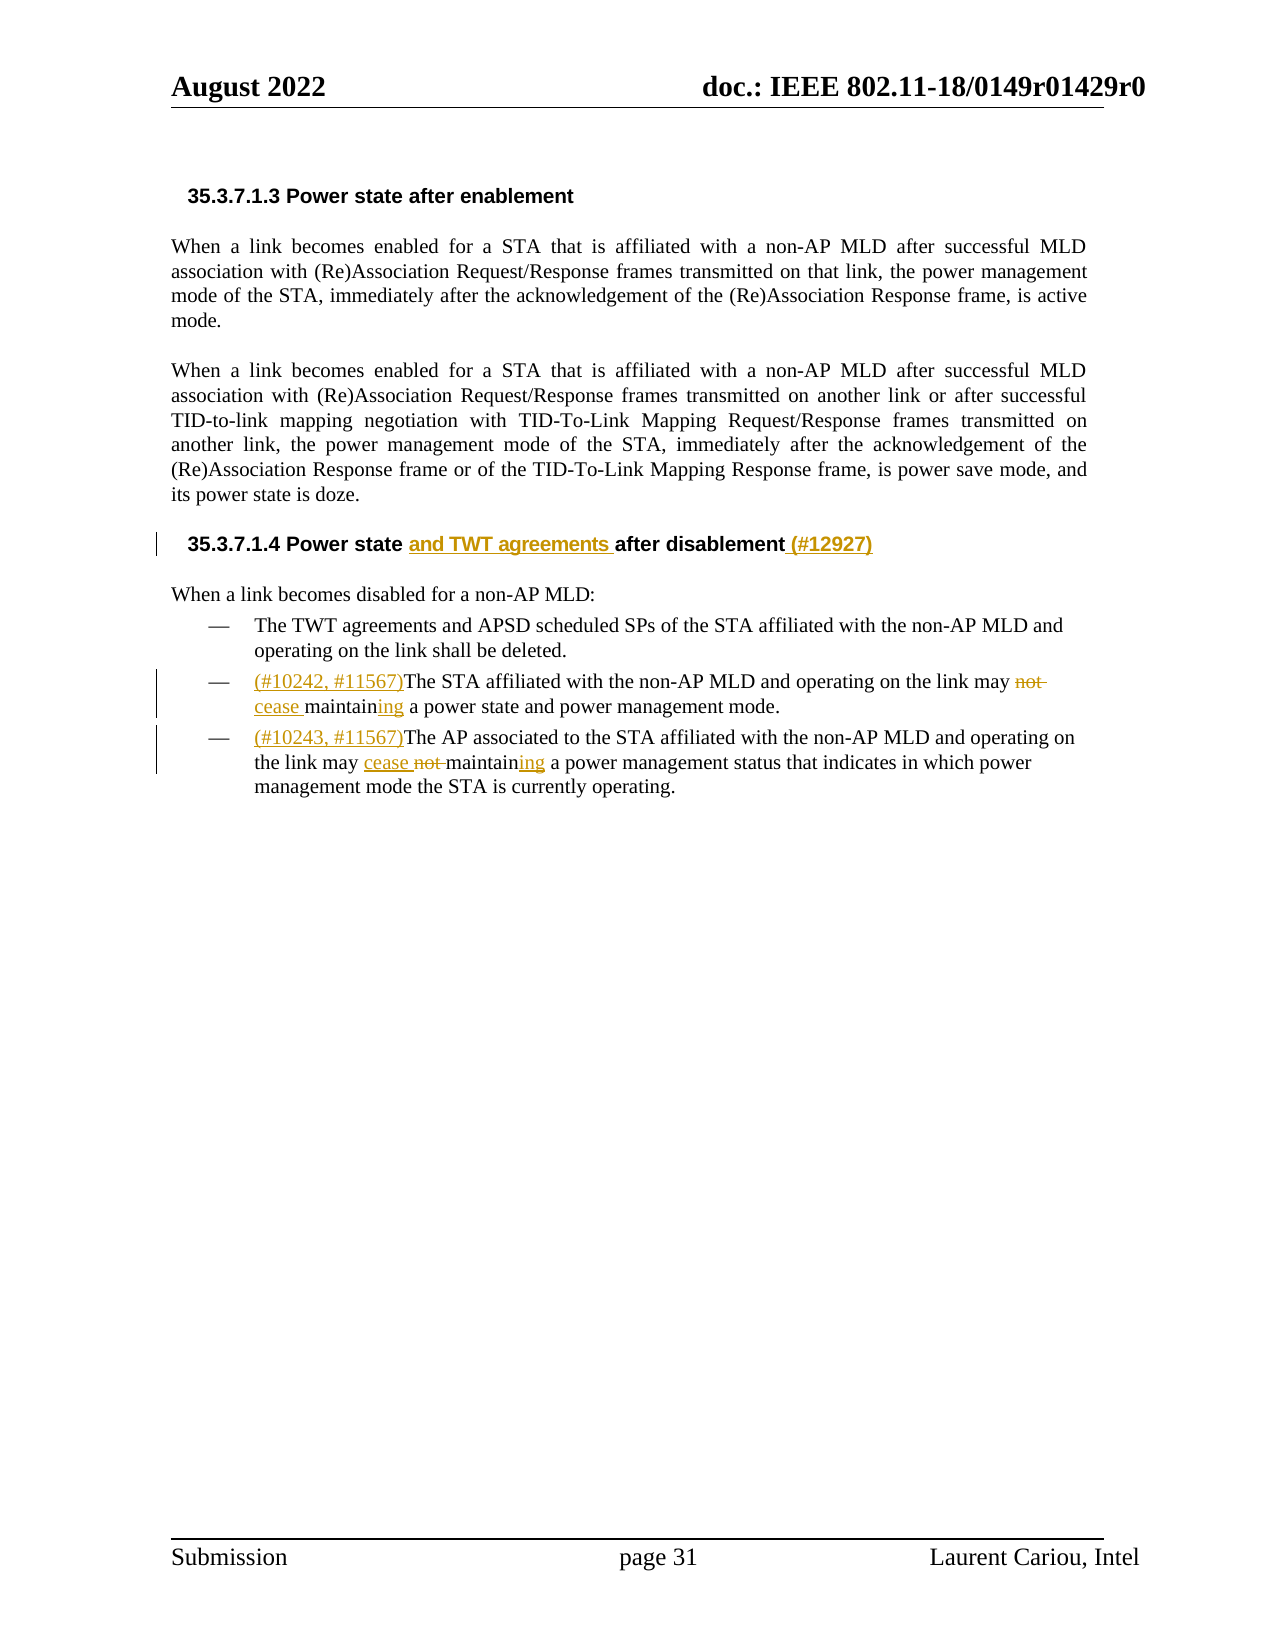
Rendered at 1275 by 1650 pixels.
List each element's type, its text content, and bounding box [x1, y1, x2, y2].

list Power state after enablement [187, 184, 1104, 208]
text When a link becomes enabled for a STA that is affiliated with a non-AP MLD after successful MLD association with (Re)Association Request/Response frames transmitted on another link or after successful TID-to-link mapping negotiation with TID-To-Link Mapping Request/Response frames transmitted on another link, the power management mode of the STA, immediately after the acknowledgement of the (Re)Association Response frame or of the TID-To-Link Mapping Response frame, is power save mode, and its power state is doze. [171, 358, 1088, 506]
list Power state after disablement [187, 532, 1104, 556]
text When a link becomes disabled for a non-AP MLD: [171, 582, 1104, 606]
list The TWT agreements and APSD scheduled SPs of the STA affiliated with the non-AP MLD and operating on the link shall be deleted. [208, 613, 1088, 662]
text When a link becomes enabled for a STA that is affiliated with a non-AP MLD after successful MLD association with (Re)Association Request/Response frames transmitted on that link, the power management mode of the STA, immediately after the acknowledgement of the (Re)Association Response frame, is active mode. [171, 234, 1088, 332]
list The STA affiliated with the non-AP MLD and operating on the link may maintain a power state and power management mode. [208, 669, 1088, 718]
list The AP associated to the STA affiliated with the non-AP MLD and operating on the link may maintain a power management status that indicates in which power management mode the STA is currently operating. [208, 725, 1088, 798]
